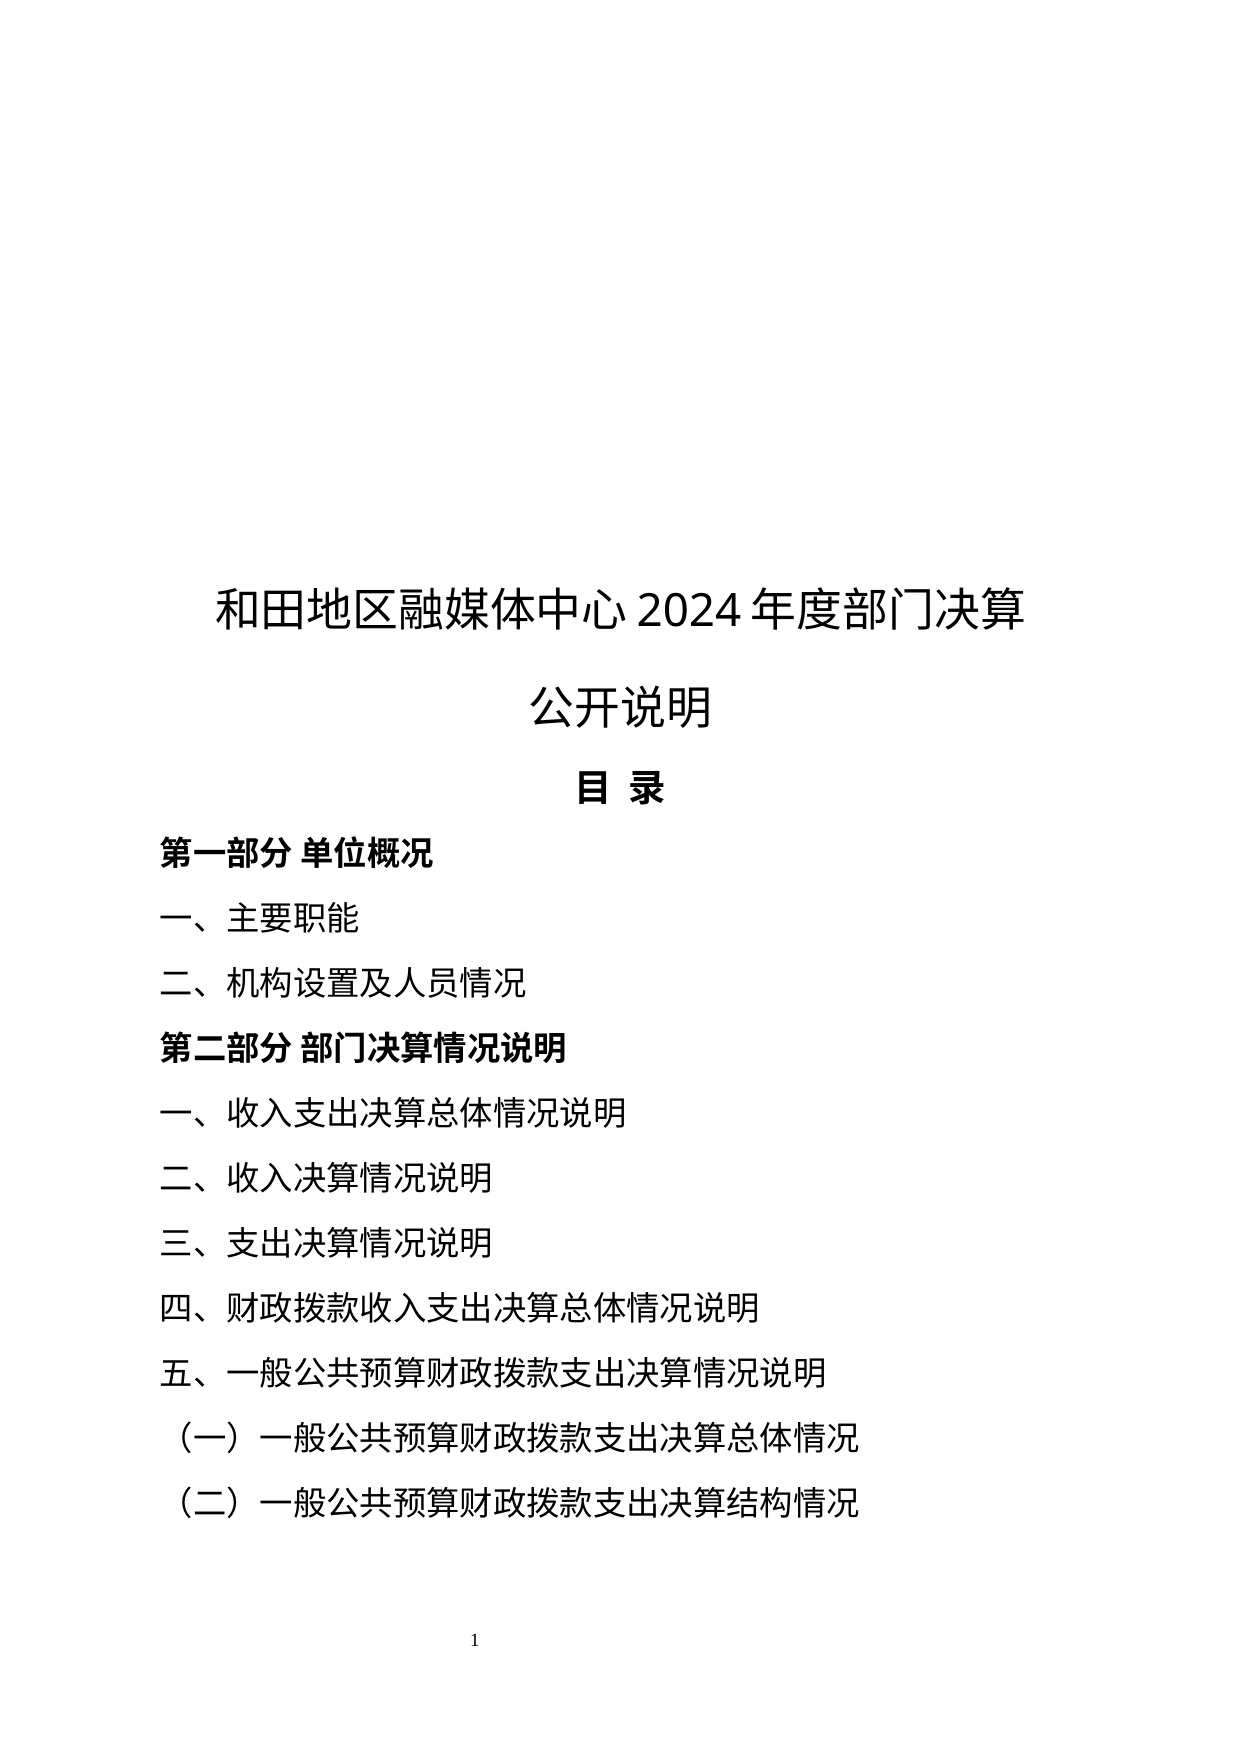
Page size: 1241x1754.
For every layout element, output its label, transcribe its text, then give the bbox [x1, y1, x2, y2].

text （二）一般公共预算财政拨款支出决算结构情况 [159, 1468, 1081, 1533]
text 公开说明 [159, 655, 1081, 753]
text 二、收入决算情况说明 [159, 1143, 1081, 1208]
text 三、支出决算情况说明 [159, 1208, 1081, 1273]
text 和田地区融媒体中心2024年度部门决算 [159, 558, 1081, 655]
text （一）一般公共预算财政拨款支出决算总体情况 [159, 1403, 1081, 1468]
text 二、机构设置及人员情况 [159, 948, 1081, 1013]
text 目 录 [159, 753, 1081, 818]
text 五、一般公共预算财政拨款支出决算情况说明 [159, 1338, 1081, 1403]
text 四、财政拨款收入支出决算总体情况说明 [159, 1273, 1081, 1338]
text 一、收入支出决算总体情况说明 [159, 1078, 1081, 1143]
text 一、主要职能 [159, 883, 1081, 948]
text 第一部分 单位概况 [159, 818, 1081, 883]
text 第二部分 部门决算情况说明 [159, 1013, 1081, 1078]
